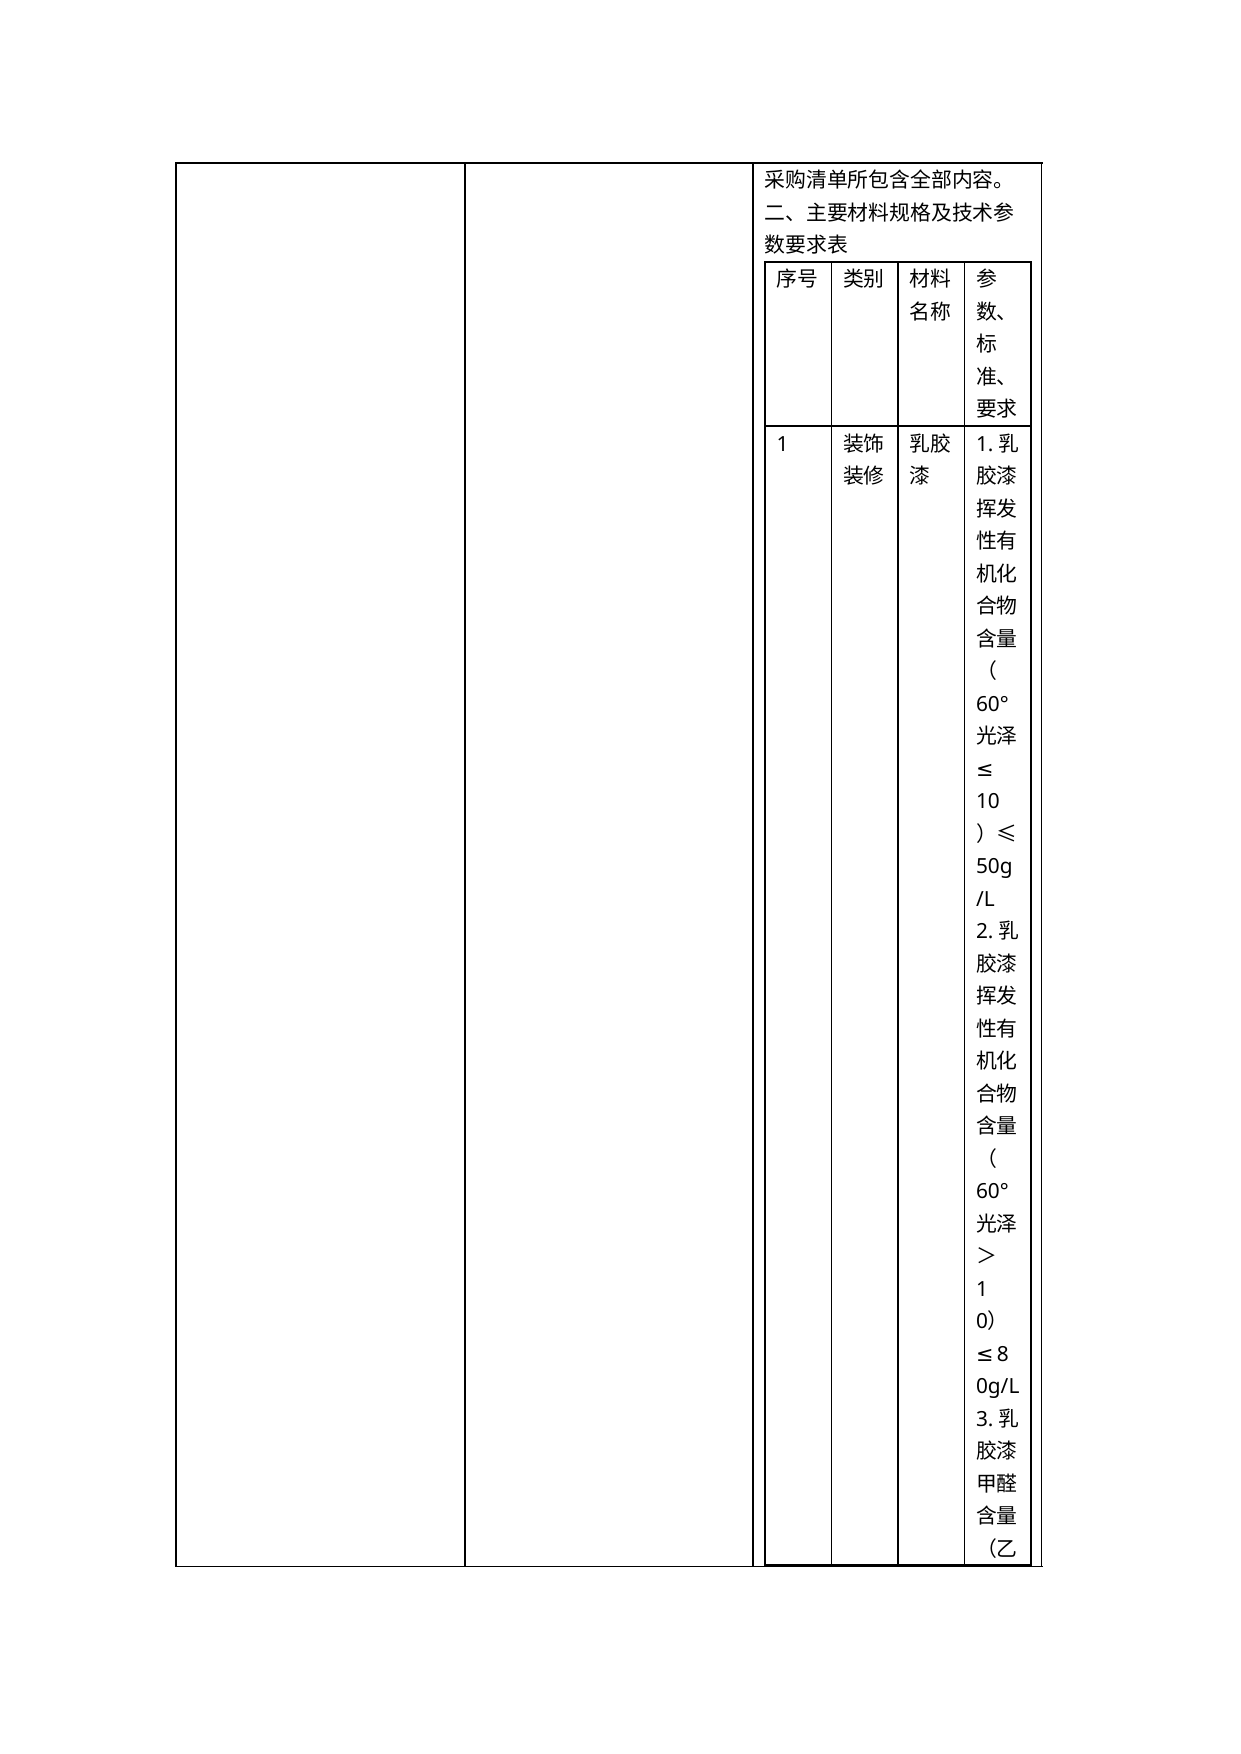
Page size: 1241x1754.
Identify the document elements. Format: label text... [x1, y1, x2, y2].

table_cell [754, 164, 1041, 1566]
table_cell 1 [177, 164, 464, 1566]
table_cell [466, 164, 752, 1566]
